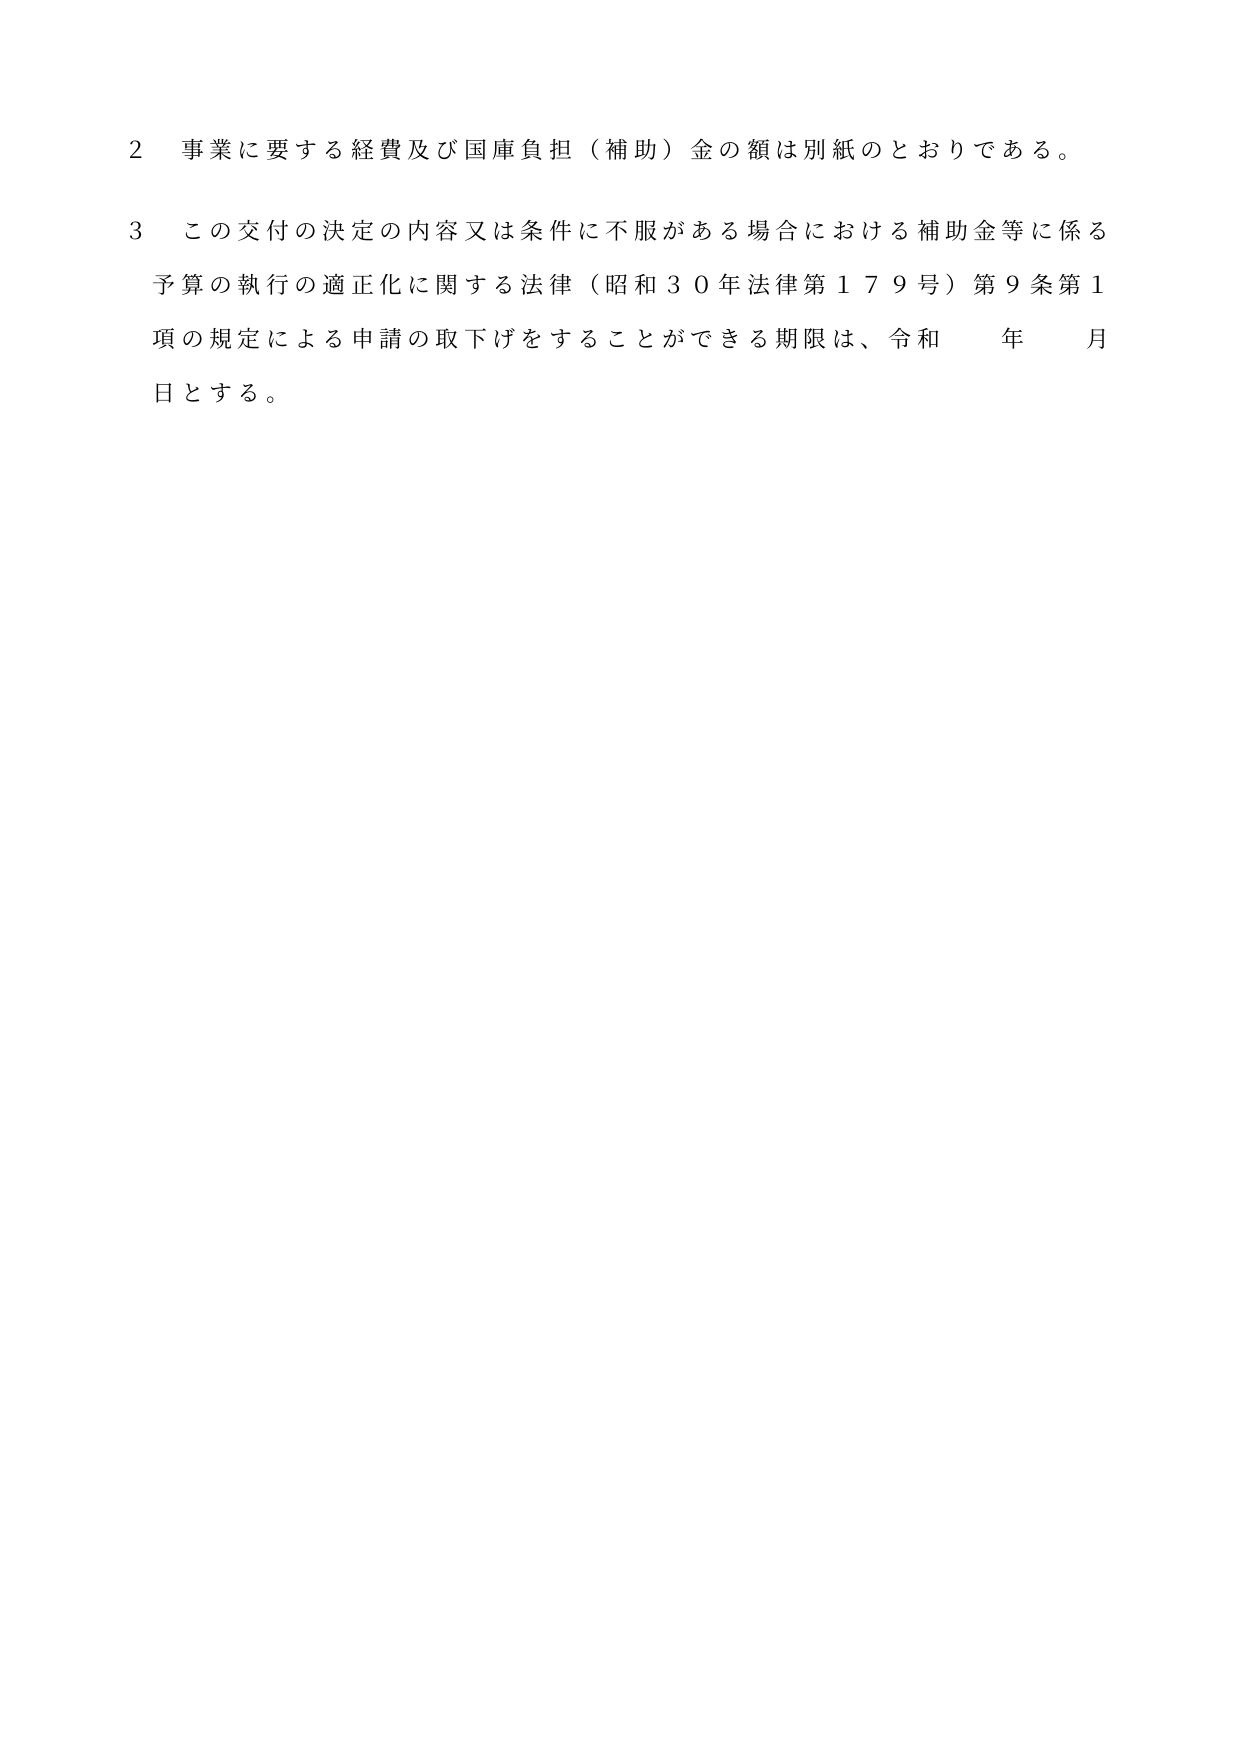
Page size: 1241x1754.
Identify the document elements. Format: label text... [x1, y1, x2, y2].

text ２ 事業に要する経費及び国庫負担（補助）金の額は別紙のとおりである。 [124, 122, 1116, 176]
text ３ この交付の決定の内容又は条件に不服がある場合における補助金等に係る予算の執行の適正化に関する法律（昭和３０年法律第１７９号）第９条第１項の規定による申請の取下げをすることができる期限は、令和 年 月 日とする。 [124, 202, 1116, 418]
